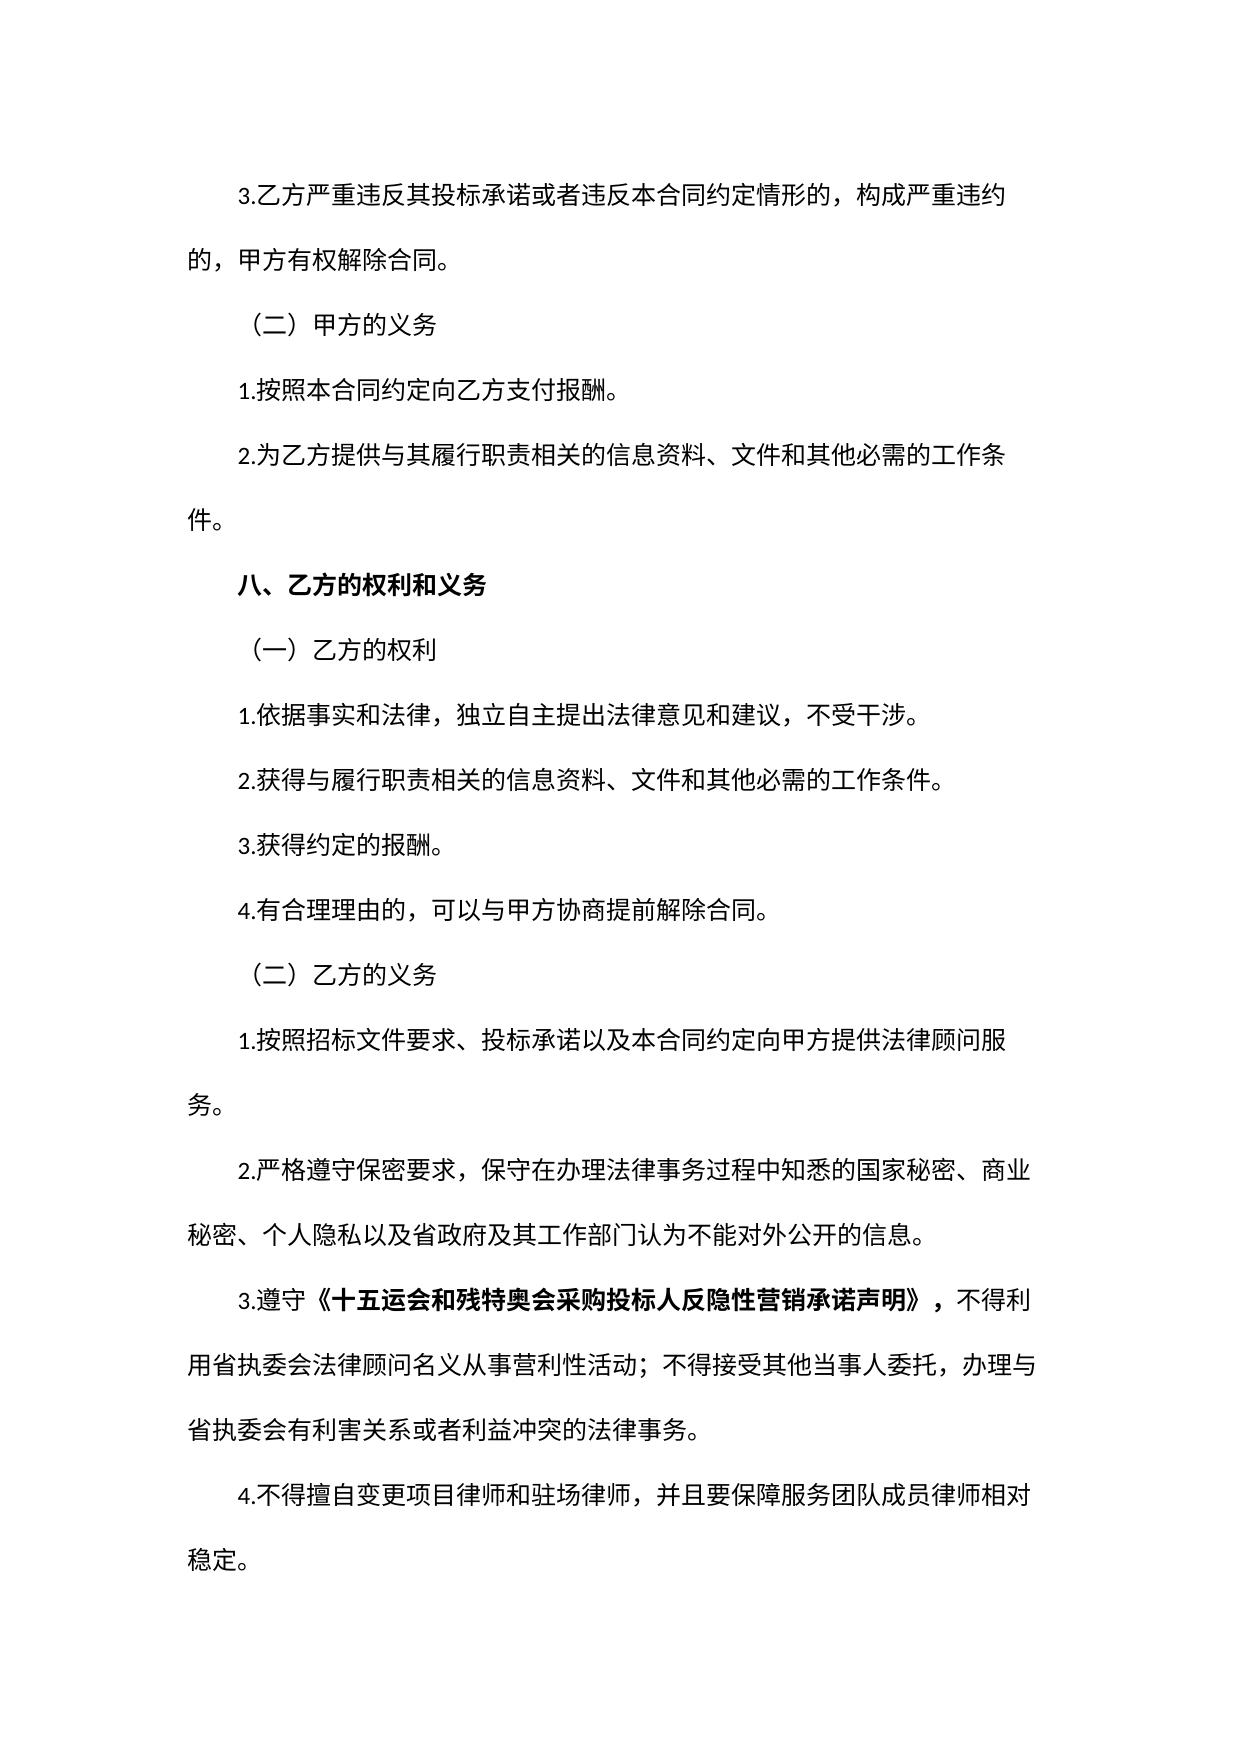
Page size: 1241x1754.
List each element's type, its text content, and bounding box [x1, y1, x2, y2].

text 1.按照招标文件要求、投标承诺以及本合同约定向甲方提供法律顾问服务。 [187, 1007, 1053, 1137]
text 4.不得擅自变更项目律师和驻场律师，并且要保障服务团队成员律师相对稳定。 [187, 1462, 1053, 1592]
text 2.获得与履行职责相关的信息资料、文件和其他必需的工作条件。 [187, 747, 1053, 812]
text （二）乙方的义务 [187, 942, 1053, 1007]
text 1.依据事实和法律，独立自主提出法律意见和建议，不受干涉。 [187, 682, 1053, 747]
text 2.为乙方提供与其履行职责相关的信息资料、文件和其他必需的工作条件。 [187, 422, 1053, 552]
text 2.严格遵守保密要求，保守在办理法律事务过程中知悉的国家秘密、商业秘密、个人隐私以及省政府及其工作部门认为不能对外公开的信息。 [187, 1137, 1053, 1267]
text （二）甲方的义务 [187, 292, 1053, 357]
text （一）乙方的权利 [187, 617, 1053, 682]
text 3.乙方严重违反其投标承诺或者违反本合同约定情形的，构成严重违约的，甲方有权解除合同。 [187, 162, 1053, 292]
text 3.获得约定的报酬。 [187, 812, 1053, 877]
text 3.遵守《十五运会和残特奥会采购投标人反隐性营销承诺声明》，不得利用省执委会法律顾问名义从事营利性活动；不得接受其他当事人委托，办理与省执委会有利害关系或者利益冲突的法律事务。 [187, 1267, 1053, 1462]
text 4.有合理理由的，可以与甲方协商提前解除合同。 [187, 877, 1053, 942]
text 八、乙方的权利和义务 [187, 552, 1053, 617]
text 1.按照本合同约定向乙方支付报酬。 [187, 357, 1053, 422]
